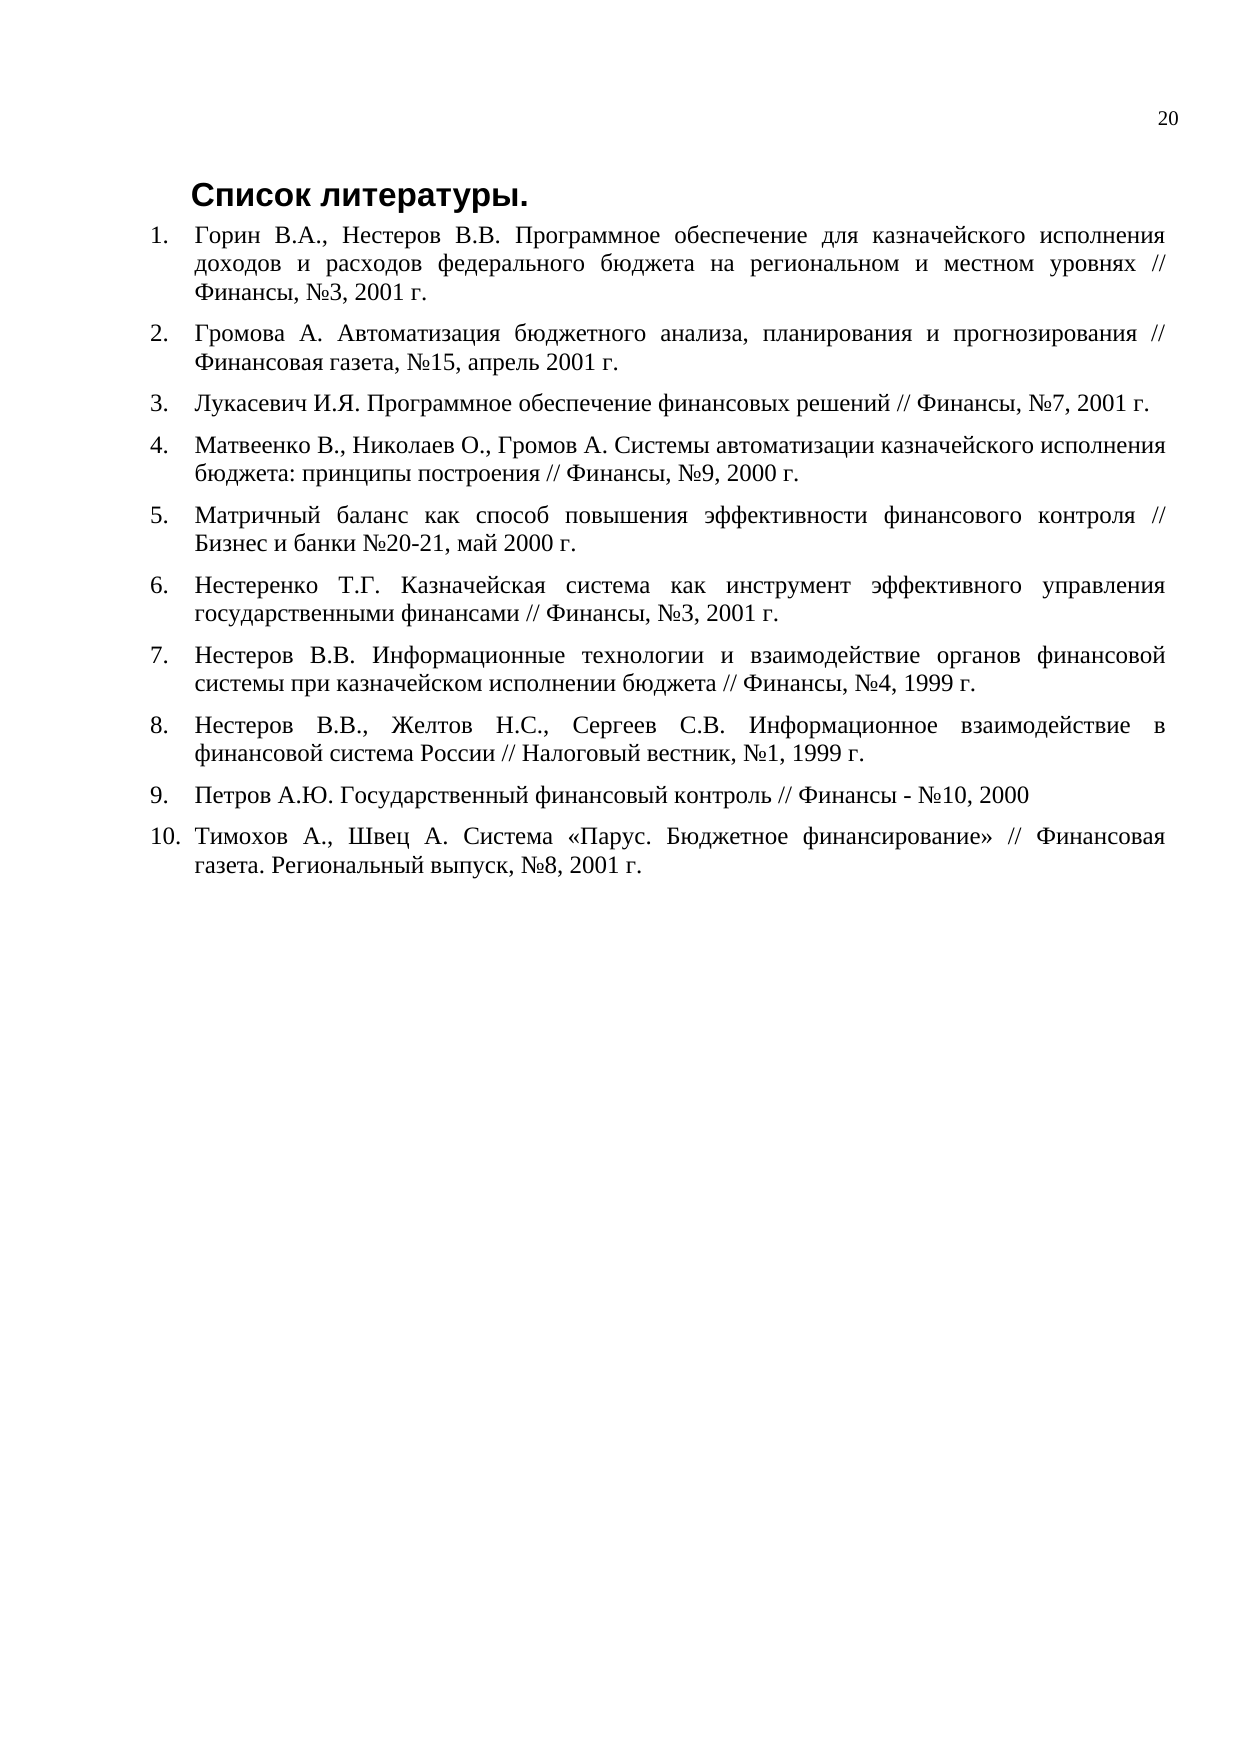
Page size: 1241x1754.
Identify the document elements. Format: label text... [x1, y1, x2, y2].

list Тимохов А., Швец А. Система «Парус. Бюджетное финансирование» // Финансовая газета. Региональный выпуск, №8, 2001 г. [150, 821, 1166, 878]
list Матричный баланс как способ повышения эффективности финансового контроля // Бизнес и банки №20-21, май 2000 г. [150, 500, 1166, 557]
list Лукасевич И.Я. Программное обеспечение финансовых решений // Финансы, №7, 2001 г. [150, 388, 1166, 417]
list Нестеров В.В. Информационные технологии и взаимодействие органов финансовой системы при казначейском исполнении бюджета // Финансы, №4, 1999 г. [150, 640, 1166, 697]
subtitle Список литературы. [191, 175, 1166, 213]
list Горин В.А., Нестеров В.В. Программное обеспечение для казначейского исполнения доходов и расходов федерального бюджета на региональном и местном уровнях // Финансы, №3, 2001 г. [150, 220, 1166, 306]
list Петров А.Ю. Государственный финансовый контроль // Финансы - №10, 2000 [150, 780, 1166, 808]
list Громова А. Автоматизация бюджетного анализа, планирования и прогнозирования // Финансовая газета, №15, апрель 2001 г. [150, 318, 1166, 376]
list Матвеенко В., Николаев О., Громов А. Системы автоматизации казначейского исполнения бюджета: принципы построения // Финансы, №9, 2000 г. [150, 430, 1166, 487]
list Нестеров В.В., Желтов Н.С., Сергеев С.В. Информационное взаимодействие в финансовой система России // Налоговый вестник, №1, 1999 г. [150, 710, 1166, 767]
list Нестеренко Т.Г. Казначейская система как инструмент эффективного управления государственными финансами // Финансы, №3, 2001 г. [150, 570, 1166, 627]
